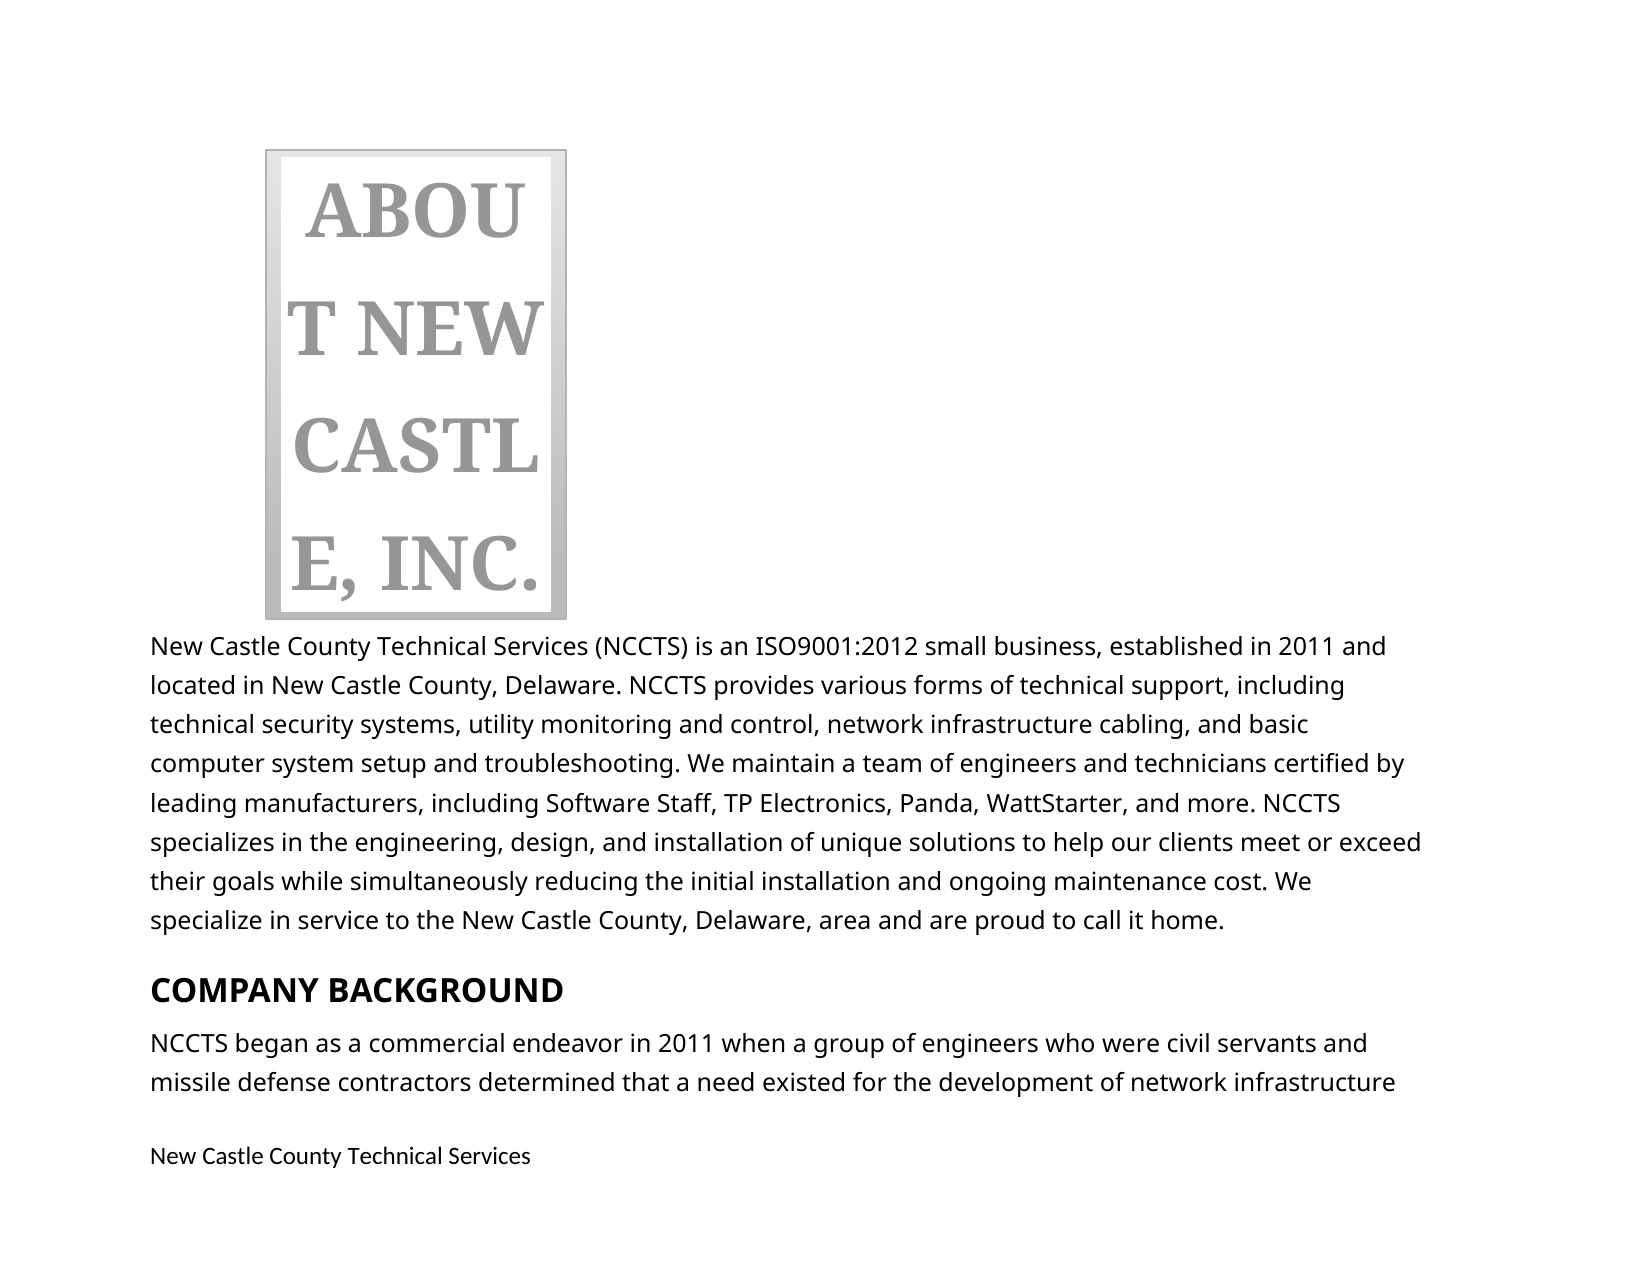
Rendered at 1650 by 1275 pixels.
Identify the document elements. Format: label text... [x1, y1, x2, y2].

text New Castle County Technical Services (NCCTS) is an ISO9001:2012 small business, established in 2011 and located in New Castle County, Delaware. NCCTS provides various forms of technical support, including technical security systems, utility monitoring and control, network infrastructure cabling, and basic computer system setup and troubleshooting. We maintain a team of engineers and technicians certified by leading manufacturers, including Software Staff, TP Electronics, Panda, WattStarter, and more. NCCTS specializes in the engineering, design, and installation of unique solutions to help our clients meet or exceed their goals while simultaneously reducing the initial installation and ongoing maintenance cost. We specialize in service to the New Castle County, Delaware, area and are proud to call it home. [150, 150, 1425, 937]
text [150, 1025, 1425, 1099]
subtitle COMPANY BACKGROUND [150, 967, 1425, 1012]
